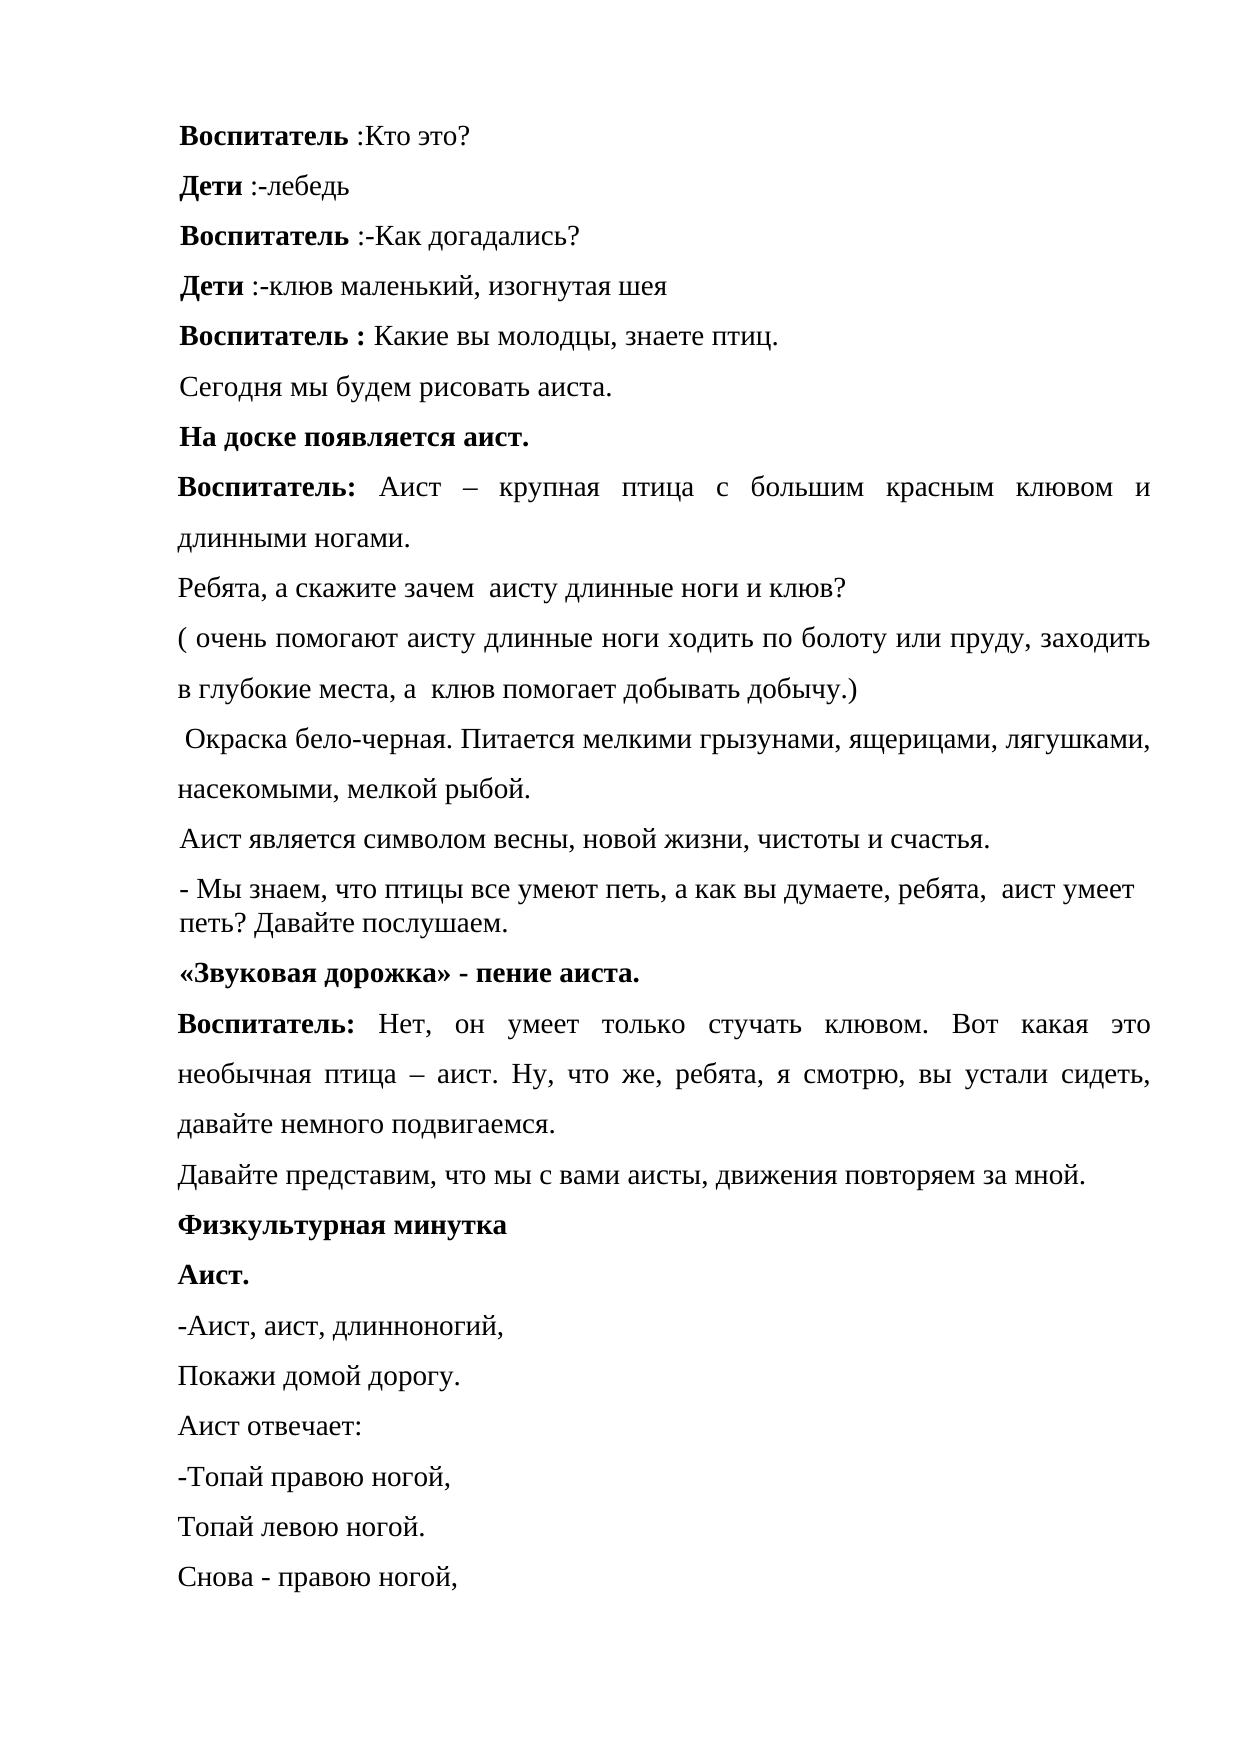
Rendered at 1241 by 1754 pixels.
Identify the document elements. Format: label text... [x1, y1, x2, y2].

text Дети :-клюв маленький, изогнутая шея [180, 269, 1152, 302]
text - Мы знаем, что птицы все умеют петь, а как вы думаете, ребята, аист умеет петь? Давайте послушаем. [179, 872, 1152, 939]
text -Топай правою ногой, [177, 1459, 1152, 1492]
text Покажи домой дорогу. [177, 1358, 1152, 1392]
text Воспитатель :-Как догадались? [180, 218, 1152, 252]
text Аист отвечает: [177, 1408, 1152, 1442]
text Аист. [177, 1257, 1152, 1291]
text «Звуковая дорожка» - пение аиста. [179, 956, 1152, 989]
text На доске появляется аист. [179, 419, 1152, 453]
text Воспитатель : Какие вы молодцы, знаете птиц. [179, 319, 1152, 352]
text Снова - правою ногой, [177, 1559, 1152, 1593]
text Воспитатель: Аист – крупная птица с большим красным клювом и длинными ногами. [177, 469, 1152, 553]
text Физкультурная минутка [177, 1207, 1152, 1241]
text -Аист, аист, длинноногий, [177, 1308, 1152, 1341]
text Дети :-лебедь [179, 168, 1152, 202]
text Ребята, а скажите зачем аисту длинные ноги и клюв? [177, 570, 1152, 604]
text Воспитатель :Кто это? [179, 118, 1152, 152]
text Сегодня мы будем рисовать аиста. [179, 369, 1152, 403]
text ( очень помогают аисту длинные ноги ходить по болоту или пруду, заходить в глубокие места, а клюв помогает добывать добычу.) [177, 621, 1152, 704]
text Воспитатель: Нет, он умеет только стучать клювом. Вот какая это необычная птица – аист. Ну, что же, ребята, я смотрю, вы устали сидеть, давайте немного подвигаемся. [177, 1006, 1152, 1140]
text Топай левою ногой. [177, 1509, 1152, 1543]
text Окраска бело-черная. Питается мелкими грызунами, ящерицами, лягушками, насекомыми, мелкой рыбой. [177, 721, 1152, 805]
text Аист является символом весны, новой жизни, чистоты и счастья. [179, 822, 1152, 855]
text Давайте представим, что мы с вами аисты, движения повторяем за мной. [177, 1157, 1152, 1190]
